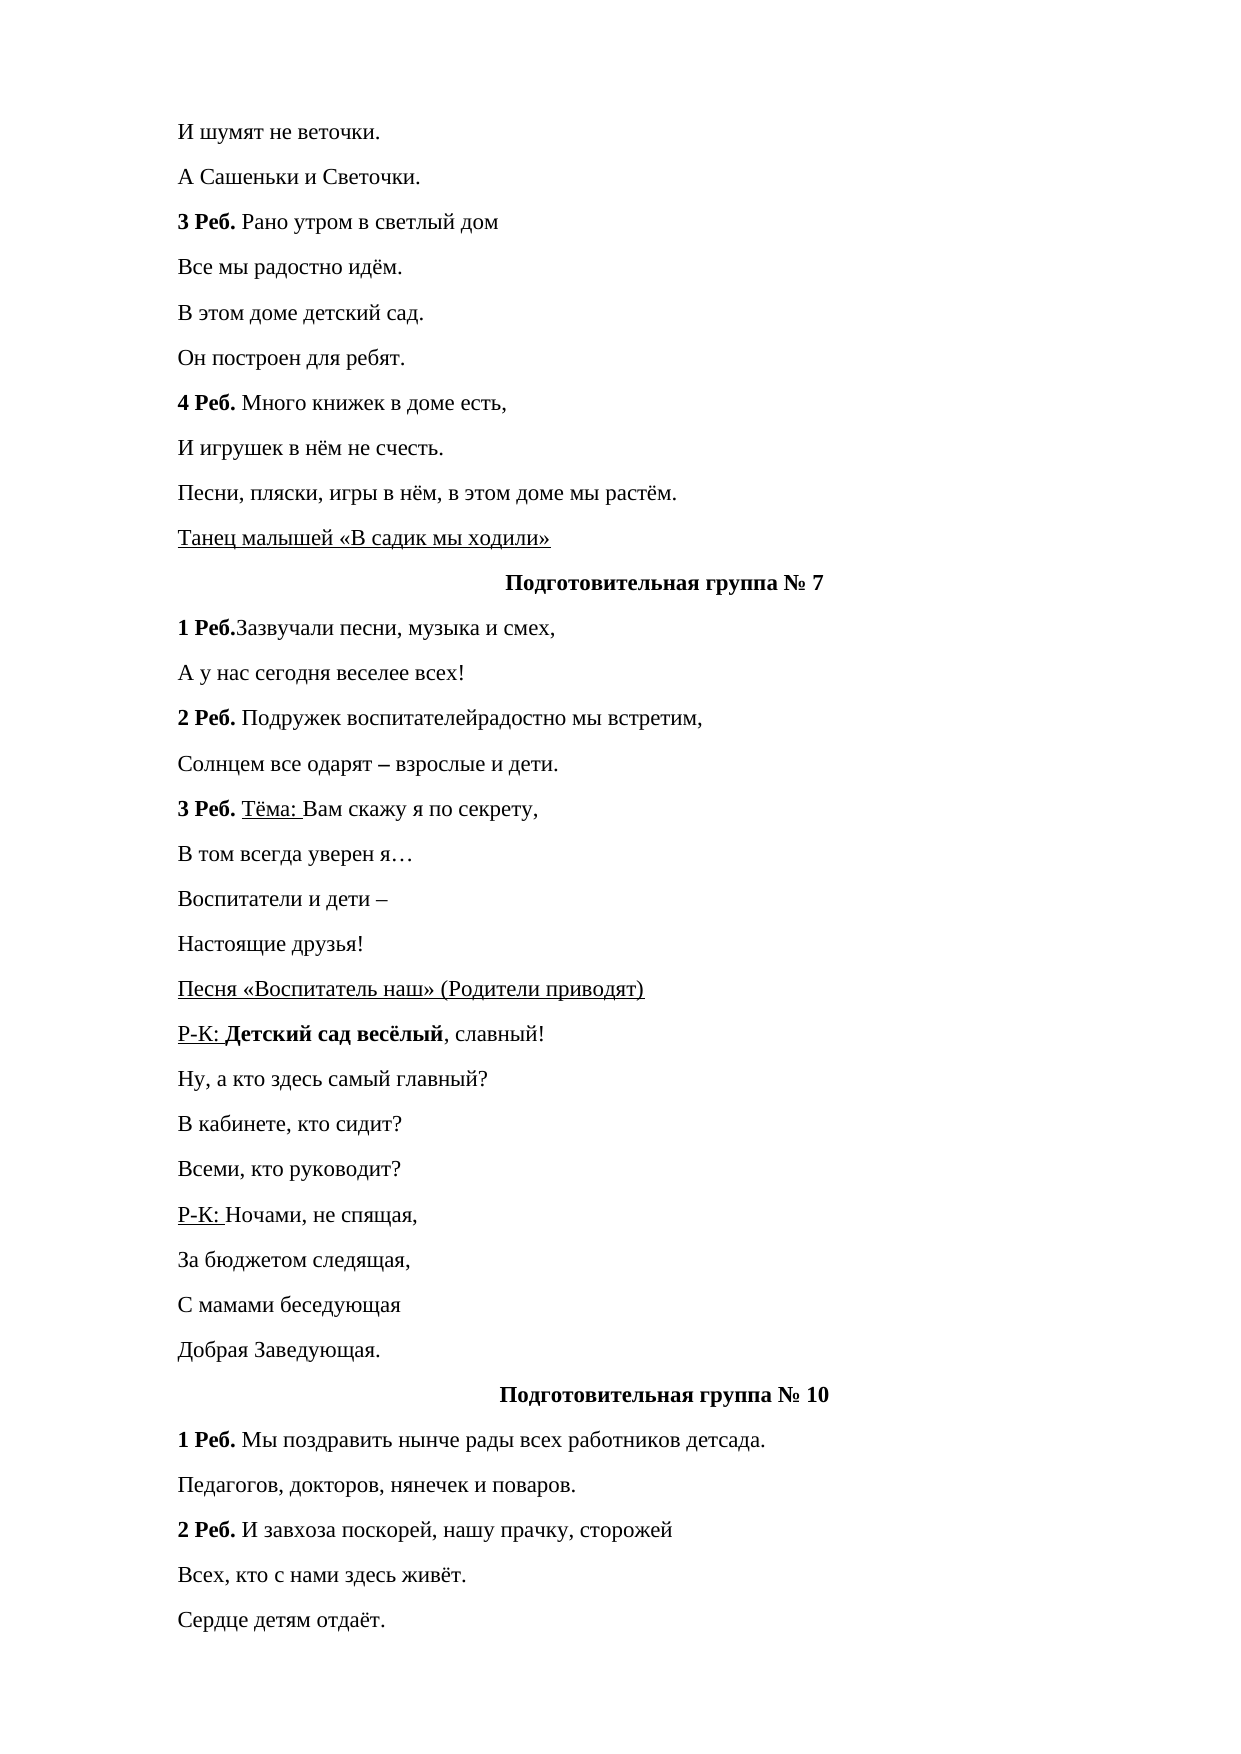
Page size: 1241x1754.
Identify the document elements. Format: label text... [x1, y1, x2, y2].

text Р-К: Ночами, не спящая, [177, 1201, 1152, 1227]
text С мамами беседующая [177, 1291, 1152, 1317]
text И игрушек в нём не счесть. [177, 434, 1152, 460]
text Воспитатели и дети – [177, 885, 1152, 911]
text 3 Реб. Тёма: Вам скажу я по секрету, [177, 795, 1152, 821]
text 2 Реб. И завхоза поскорей, нашу прачку, сторожей [177, 1516, 1152, 1543]
text Подготовительная группа № 7 [177, 569, 1152, 596]
text Все мы радостно идём. [177, 253, 1152, 280]
text За бюджетом следящая, [177, 1246, 1152, 1272]
text 2 Реб. Подружек воспитателейрадостно мы встретим, [177, 704, 1152, 731]
text Песни, пляски, игры в нём, в этом доме мы растём. [177, 479, 1152, 505]
text Подготовительная группа № 10 [177, 1381, 1152, 1407]
text В кабинете, кто сидит? [177, 1110, 1152, 1137]
text Всеми, кто руководит? [177, 1156, 1152, 1182]
text Сердце детям отдаёт. [177, 1607, 1152, 1633]
text Всех, кто с нами здесь живёт. [177, 1561, 1152, 1588]
text Настоящие друзья! [177, 930, 1152, 956]
text Педагогов, докторов, нянечек и поваров. [177, 1471, 1152, 1498]
text Р-К: Детский сад весёлый, славный! [177, 1020, 1152, 1047]
text 4 Реб. Много книжек в доме есть, [177, 389, 1152, 415]
text 1 Реб. Мы поздравить нынче рады всех работников детсада. [177, 1426, 1152, 1452]
text Солнцем все одарят – взрослые и дети. [177, 749, 1152, 776]
text А Сашеньки и Светочки. [177, 163, 1152, 189]
text Танец малышей «В садик мы ходили» [177, 524, 1152, 550]
text И шумят не веточки. [177, 118, 1152, 144]
text Ну, а кто здесь самый главный? [177, 1065, 1152, 1092]
text Добрая Заведующая. [177, 1336, 1152, 1362]
text Он построен для ребят. [177, 344, 1152, 370]
text 3 Реб. Рано утром в светлый дом [177, 208, 1152, 235]
text 1 Реб.Зазвучали песни, музыка и смех, [177, 614, 1152, 641]
text Песня «Воспитатель наш» (Родители приводят) [177, 975, 1152, 1001]
text В этом доме детский сад. [177, 298, 1152, 325]
text А у нас сегодня веселее всех! [177, 659, 1152, 686]
text В том всегда уверен я… [177, 840, 1152, 866]
